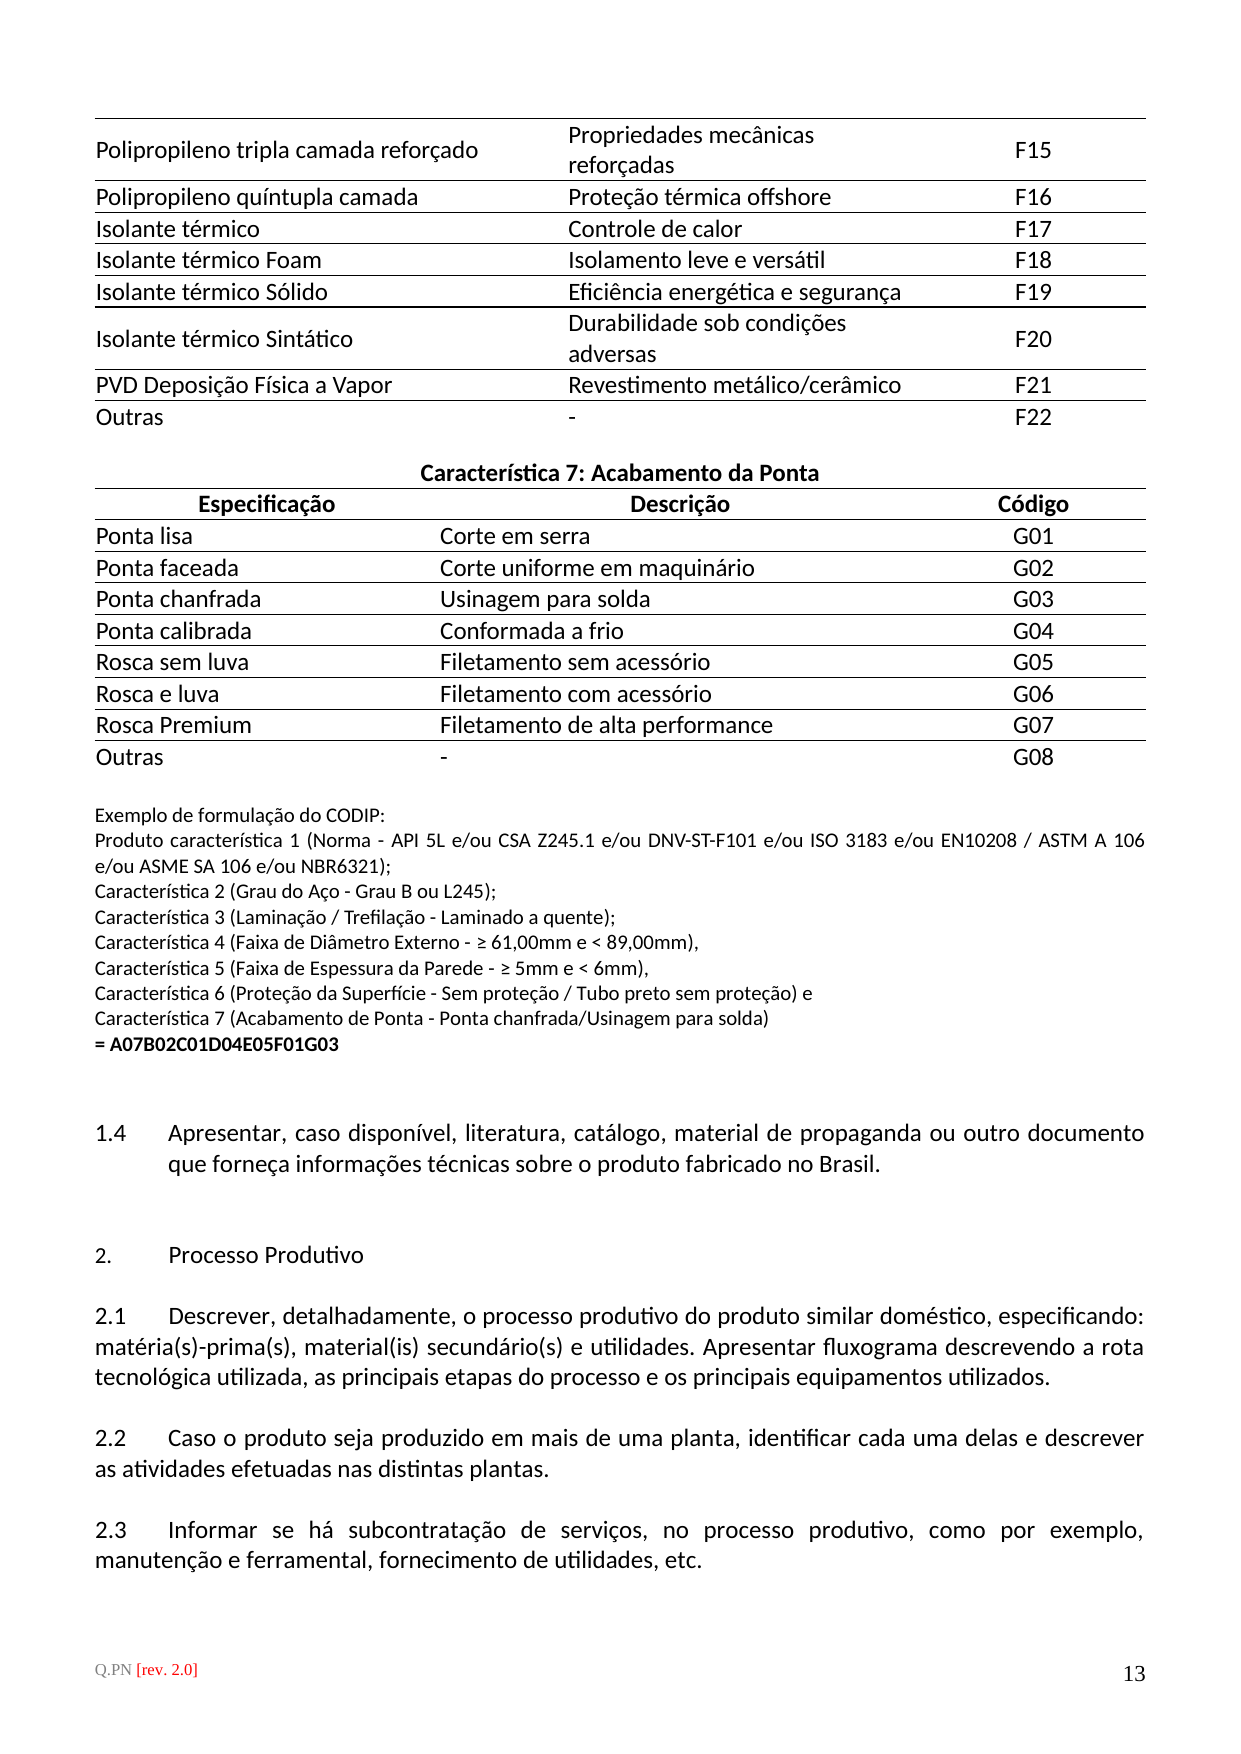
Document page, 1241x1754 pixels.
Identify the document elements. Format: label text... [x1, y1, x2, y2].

table_cell G03 [921, 583, 1146, 614]
table_header Característica 7: Acabamento da Ponta [95, 457, 1146, 488]
list Caso o produto seja produzido em mais de uma planta, identificar cada uma delas e descrever as atividades efetuadas nas distintas plantas. [94, 1423, 1146, 1484]
table_cell Revestimento metálico/cerâmico [567, 370, 921, 400]
table_cell Isolante térmico Sintático [95, 308, 567, 368]
table_cell Descrição [439, 489, 921, 519]
list Descrever, detalhadamente, o processo produtivo do produto similar doméstico, especificando: matéria(s)-prima(s), material(is) secundário(s) e utilidades. Apresentar fluxograma descrevendo a rota tecnológica utilizada, as principais etapas do processo e os principais equipamentos utilizados. [94, 1301, 1146, 1392]
table_cell G06 [921, 678, 1146, 708]
list Apresentar, caso disponível, literatura, catálogo, material de propaganda ou outro documento que forneça informações técnicas sobre o produto fabricado no Brasil. [94, 1117, 1146, 1178]
text Exemplo de formulação do CODIP: [94, 802, 1146, 828]
table_cell Código [921, 489, 1146, 519]
text Produto característica 1 (Norma - API 5L e/ou CSA Z245.1 e/ou DNV-ST-F101 e/ou ISO 3183 e/ou EN10208 / ASTM A 106 e/ou ASME SA 106 e/ou NBR6321); [94, 828, 1146, 878]
list Processo Produtivo [94, 1239, 1146, 1270]
table_cell Ponta faceada [95, 552, 439, 582]
table_cell Isolante térmico Foam [95, 244, 567, 275]
table_cell G08 [921, 741, 1146, 772]
text Característica 7 (Acabamento de Ponta - Ponta chanfrada/Usinagem para solda) [94, 1006, 1146, 1031]
table_cell G01 [921, 520, 1146, 551]
table_cell Rosca Premium [95, 710, 439, 740]
table_cell F21 [921, 370, 1146, 400]
table_cell PVD Deposição Física a Vapor [95, 370, 567, 400]
table_cell Usinagem para solda [439, 583, 921, 614]
table_cell Proteção térmica offshore [567, 181, 921, 212]
table_cell Eficiência energética e segurança [567, 276, 921, 306]
table_cell Especificação [95, 489, 439, 519]
table_cell G02 [921, 552, 1146, 582]
table_cell - [567, 401, 921, 432]
table_cell Isolante térmico Sólido [95, 276, 567, 306]
table_cell Durabilidade sob condições adversas [567, 308, 921, 368]
table_cell F20 [921, 308, 1146, 368]
table_cell Ponta chanfrada [95, 583, 439, 614]
table_cell Polipropileno tripla camada reforçado [95, 119, 567, 180]
table_cell - [439, 741, 921, 772]
table_cell Rosca e luva [95, 678, 439, 708]
text Característica 3 (Laminação / Trefilação - Laminado a quente); [94, 904, 1146, 929]
table_cell G05 [921, 646, 1146, 677]
text Característica 2 (Grau do Aço - Grau B ou L245); [94, 878, 1146, 904]
table_cell Filetamento sem acessório [439, 646, 921, 677]
table_cell Conformada a frio [439, 615, 921, 645]
table_cell G07 [921, 710, 1146, 740]
table_cell Isolante térmico [95, 213, 567, 243]
table_cell Isolamento leve e versátil [567, 244, 921, 275]
list Informar se há subcontratação de serviços, no processo produtivo, como por exemplo, manutenção e ferramental, fornecimento de utilidades, etc. [94, 1514, 1146, 1575]
table_cell Controle de calor [567, 213, 921, 243]
table_cell F16 [921, 181, 1146, 212]
table_cell Outras [95, 741, 439, 772]
table_cell Polipropileno quíntupla camada [95, 181, 567, 212]
table_cell F17 [921, 213, 1146, 243]
text Característica 4 (Faixa de Diâmetro Externo - ≥ 61,00mm e < 89,00mm), [94, 929, 1146, 955]
text = A07B02C01D04E05F01G03 [94, 1031, 1146, 1056]
table_cell Outras [95, 401, 567, 432]
table_cell Rosca sem luva [95, 646, 439, 677]
table_cell Corte uniforme em maquinário [439, 552, 921, 582]
table_cell F19 [921, 276, 1146, 306]
text Característica 6 (Proteção da Superfície - Sem proteção / Tubo preto sem proteção) e [94, 980, 1146, 1006]
table_cell Corte em serra [439, 520, 921, 551]
table_cell Propriedades mecânicas reforçadas [567, 119, 921, 180]
table_cell Ponta calibrada [95, 615, 439, 645]
table_cell F22 [921, 401, 1146, 432]
table_cell G04 [921, 615, 1146, 645]
table_cell F15 [921, 119, 1146, 180]
text Característica 5 (Faixa de Espessura da Parede - ≥ 5mm e < 6mm), [94, 955, 1146, 980]
table_cell F18 [921, 244, 1146, 275]
table_cell Filetamento de alta performance [439, 710, 921, 740]
table_cell Filetamento com acessório [439, 678, 921, 708]
table_cell Ponta lisa [95, 520, 439, 551]
